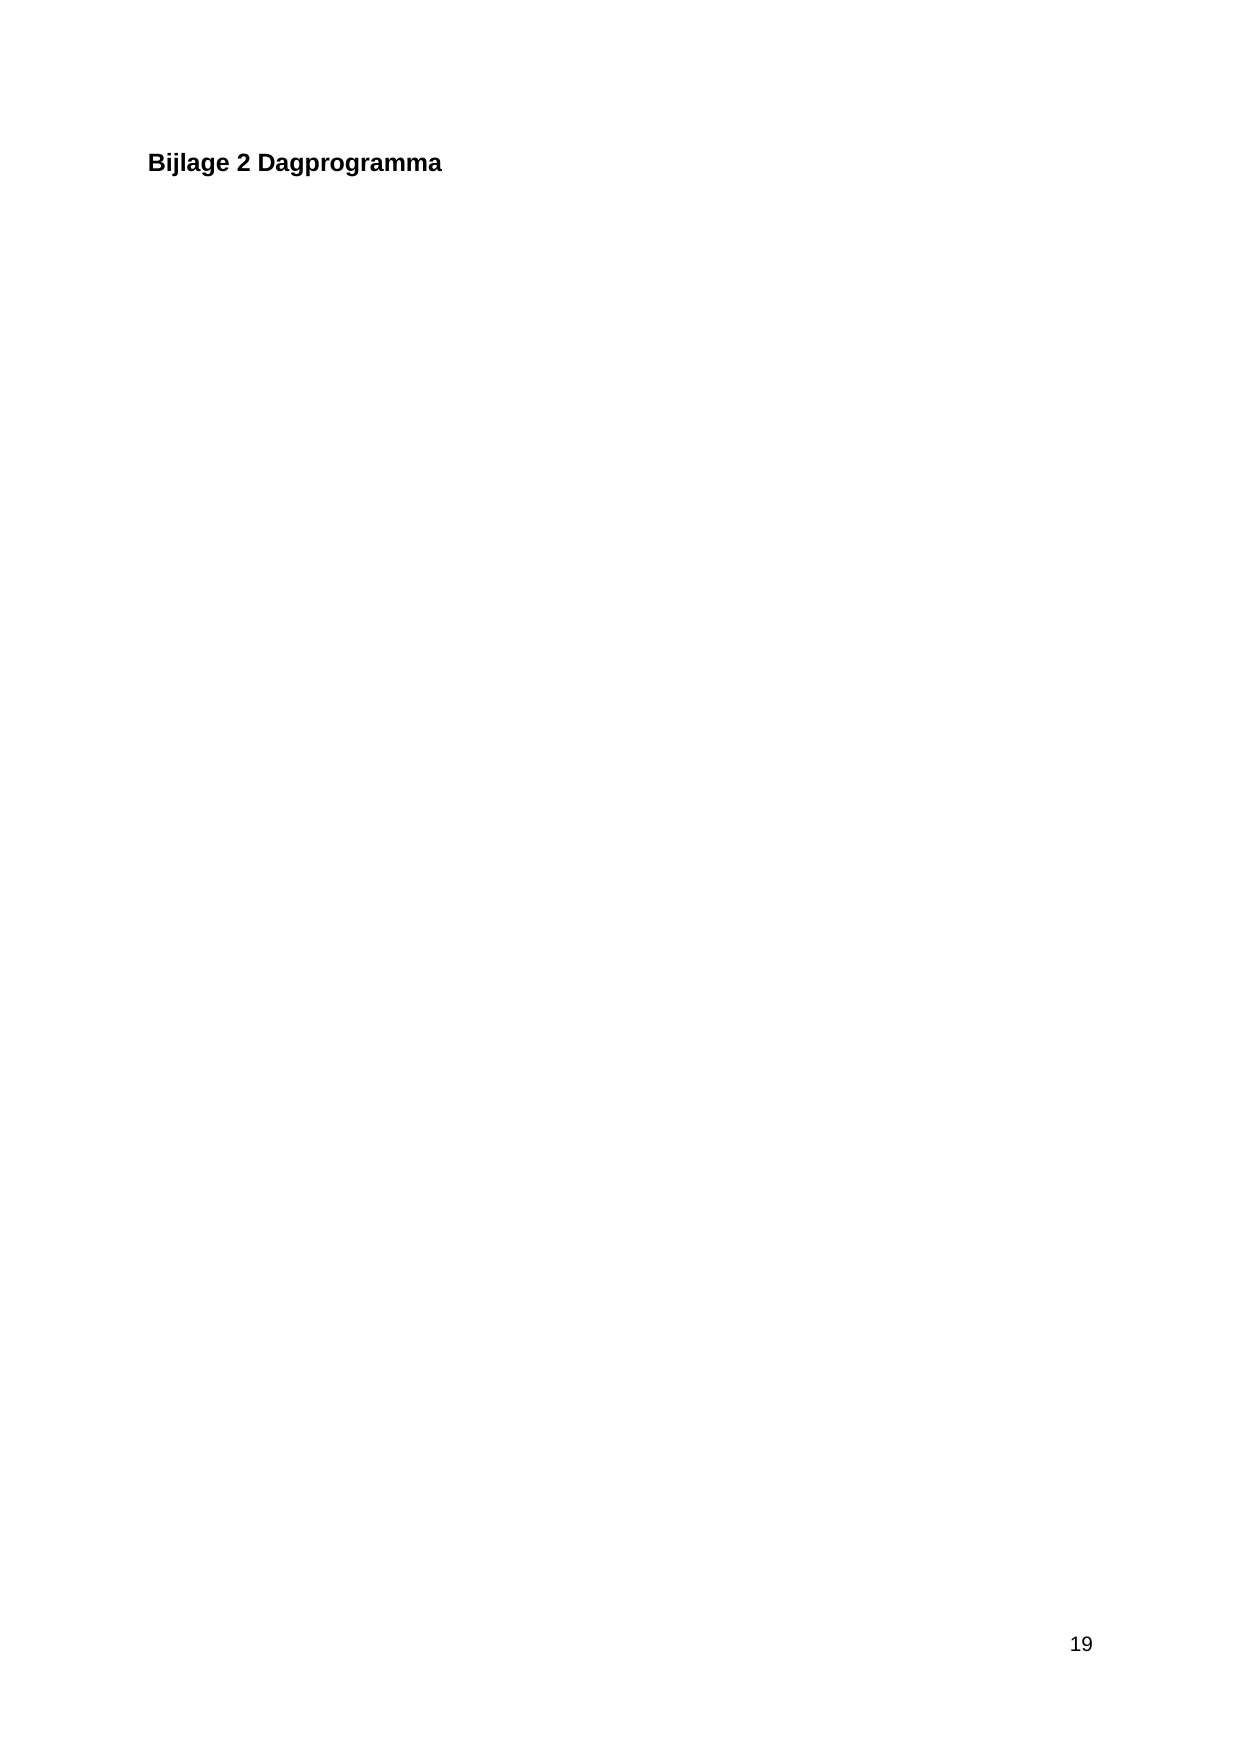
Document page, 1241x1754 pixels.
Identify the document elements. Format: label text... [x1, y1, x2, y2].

subtitle Bijlage 2 Dagprogramma [148, 148, 1093, 177]
